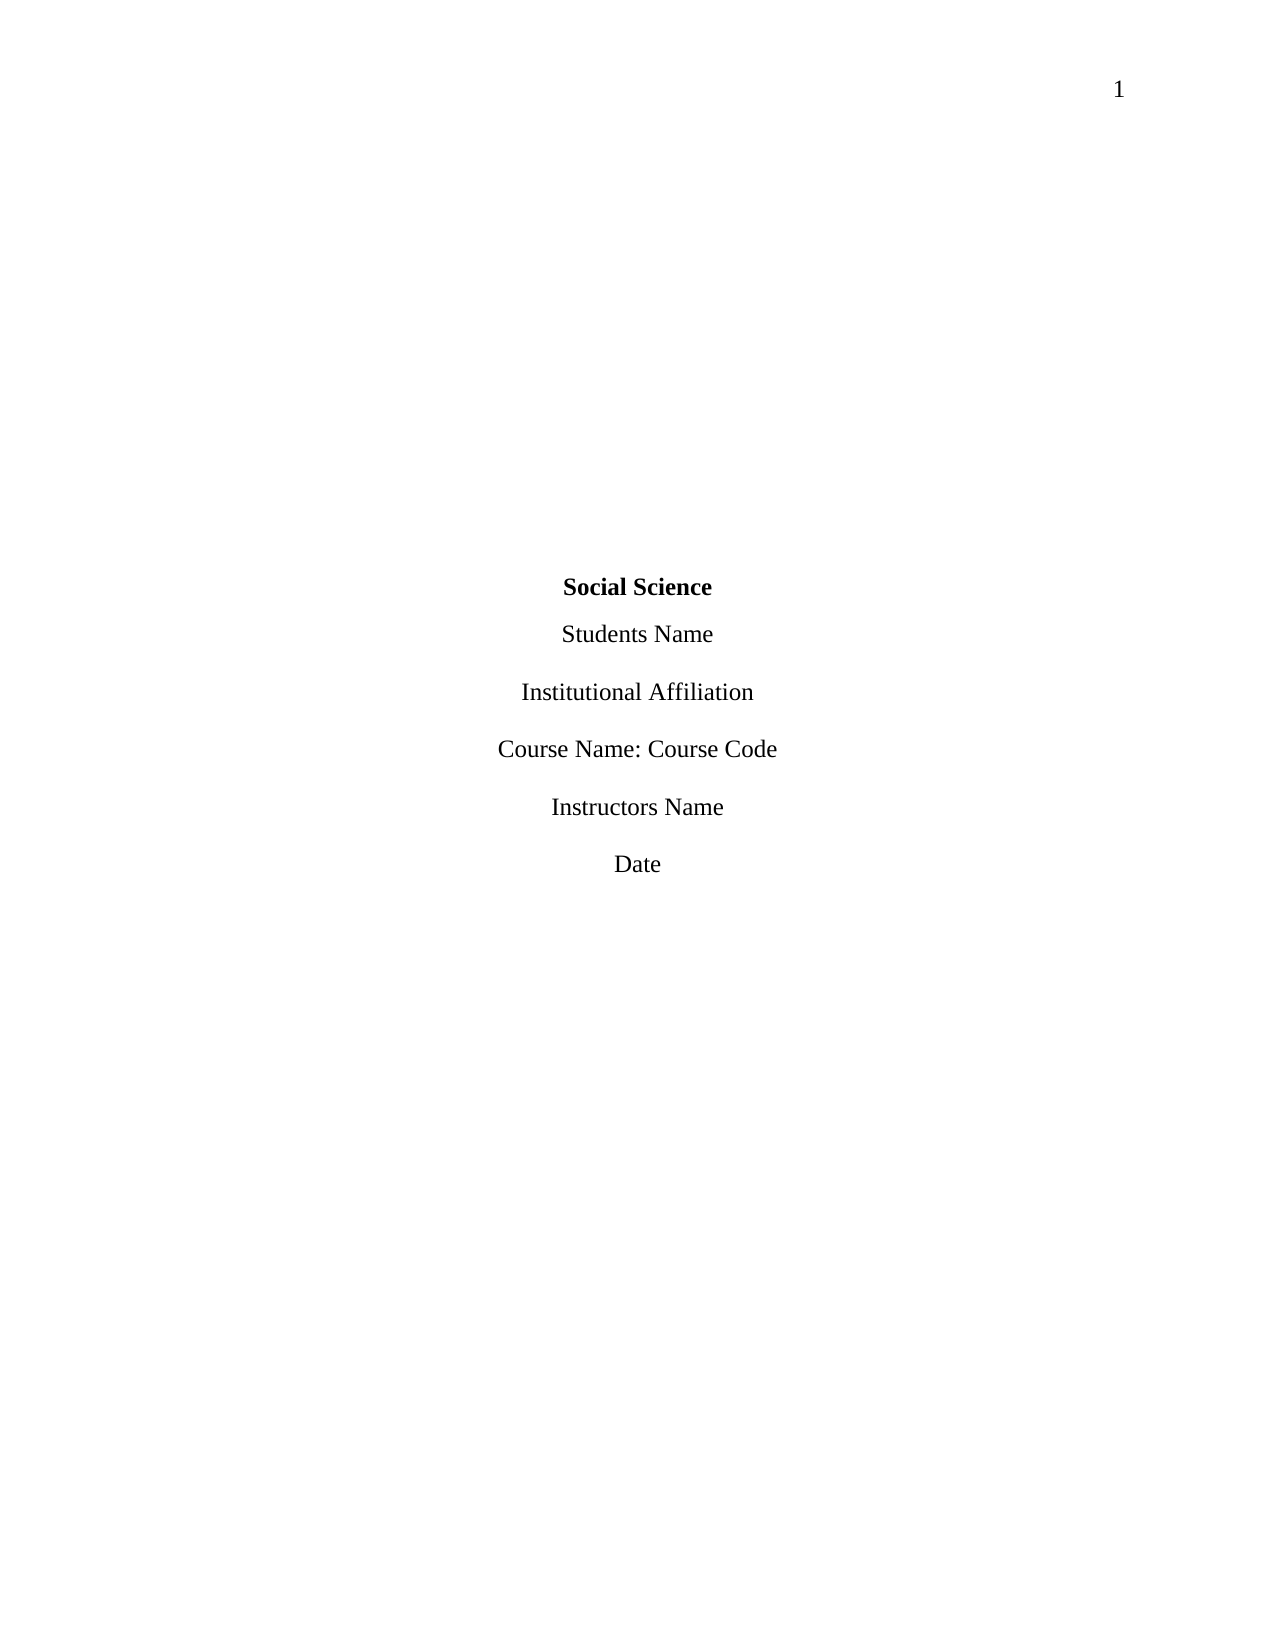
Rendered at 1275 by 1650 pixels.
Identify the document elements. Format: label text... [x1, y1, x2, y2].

text Institutional Affiliation [150, 677, 1125, 706]
text Social Science [150, 572, 1125, 601]
text Instructors Name [150, 792, 1125, 821]
text Course Name: Course Code [150, 734, 1125, 763]
text Students Name [150, 619, 1125, 648]
text Date [150, 849, 1125, 878]
